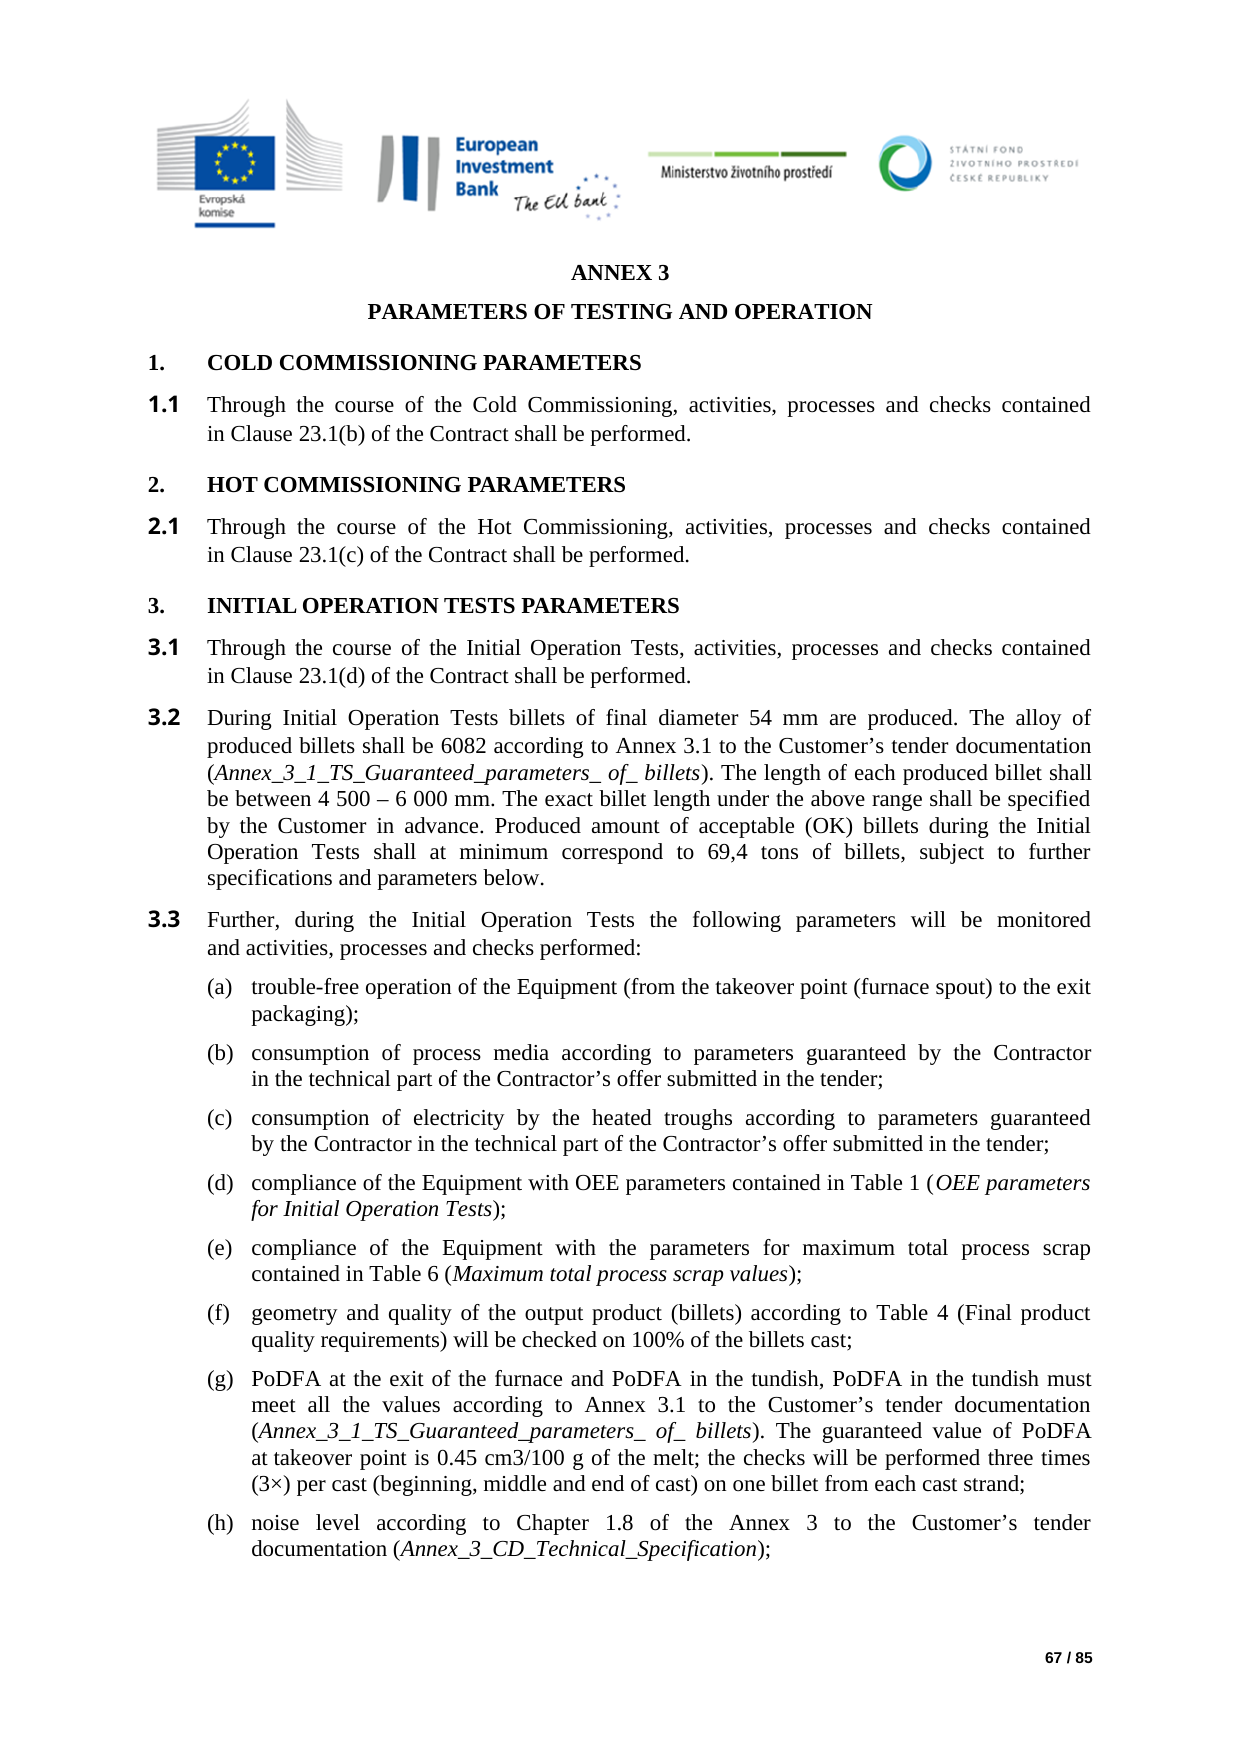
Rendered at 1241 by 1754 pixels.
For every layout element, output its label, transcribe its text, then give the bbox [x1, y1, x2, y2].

subtitle HOT COMMISSIONING PARAMETERS [148, 471, 1092, 497]
text trouble-free operation of the Equipment (from the takeover point (furnace spout) to the exit packaging); [207, 973, 1092, 1026]
picture [147, 87, 1093, 235]
text Through the course of the Initial Operation Tests, activities, processes and checks contained in Clause 23.1(d) of the Contract shall be performed. [148, 631, 1092, 689]
text compliance of the Equipment with OEE parameters contained in Table 1 (OEE parameters for Initial Operation Tests); [207, 1169, 1092, 1222]
text During Initial Operation Tests billets of final diameter 54 mm are produced. The alloy of produced billets shall be 6082 according to Annex 3.1 to the Customer’s tender documentation (Annex_3_1_TS_Guaranteed_parameters_ of_ billets). The length of each produced billet shall be between 4 500 – 6 000 mm. The exact billet length under the above range shall be specified by the Customer in advance. Produced amount of acceptable (OK) billets during the Initial Operation Tests shall at minimum correspond to 69,4 tons of billets, subject to further specifications and parameters below. [148, 701, 1092, 891]
text compliance of the Equipment with the parameters for maximum total process scrap contained in Table 6 (Maximum total process scrap values); [207, 1234, 1092, 1287]
text consumption of electricity by the heated troughs according to parameters guaranteed by the Contractor in the technical part of the Contractor’s offer submitted in the tender; [207, 1104, 1092, 1156]
subtitle COLD COMMISSIONING PARAMETERS [148, 349, 1092, 376]
text ANNEX 3 [148, 259, 1092, 286]
text Further, during the Initial Operation Tests the following parameters will be monitored and activities, processes and checks performed: [148, 903, 1092, 961]
text geometry and quality of the output product (billets) according to Table 4 (Final product quality requirements) will be checked on 100% of the billets cast; [207, 1299, 1092, 1352]
text consumption of process media according to parameters guaranteed by the Contractor in the technical part of the Contractor’s offer submitted in the tender; [207, 1038, 1092, 1091]
text PoDFA at the exit of the furnace and PoDFA in the tundish, PoDFA in the tundish must meet all the values according to Annex 3.1 to the Customer’s tender documentation (Annex_3_1_TS_Guaranteed_parameters_ of_ billets). The guaranteed value of PoDFA at takeover point is 0.45 cm3/100 g of the melt; the checks will be performed three times (3×) per cast (beginning, middle and end of cast) on one billet from each cast strand; [207, 1364, 1092, 1496]
text Through the course of the Cold Commissioning, activities, processes and checks contained in Clause 23.1(b) of the Contract shall be performed. [148, 388, 1092, 446]
text noise level according to Chapter 1.8 of the Annex 3 to the Customer’s tender documentation (Annex_3_CD_Technical_Specification); [207, 1509, 1092, 1562]
text PARAMETERS OF TESTING AND OPERATION [148, 298, 1092, 324]
text Through the course of the Hot Commissioning, activities, processes and checks contained in Clause 23.1(c) of the Contract shall be performed. [148, 510, 1092, 567]
subtitle INITIAL OPERATION TESTS PARAMETERS [148, 592, 1092, 619]
